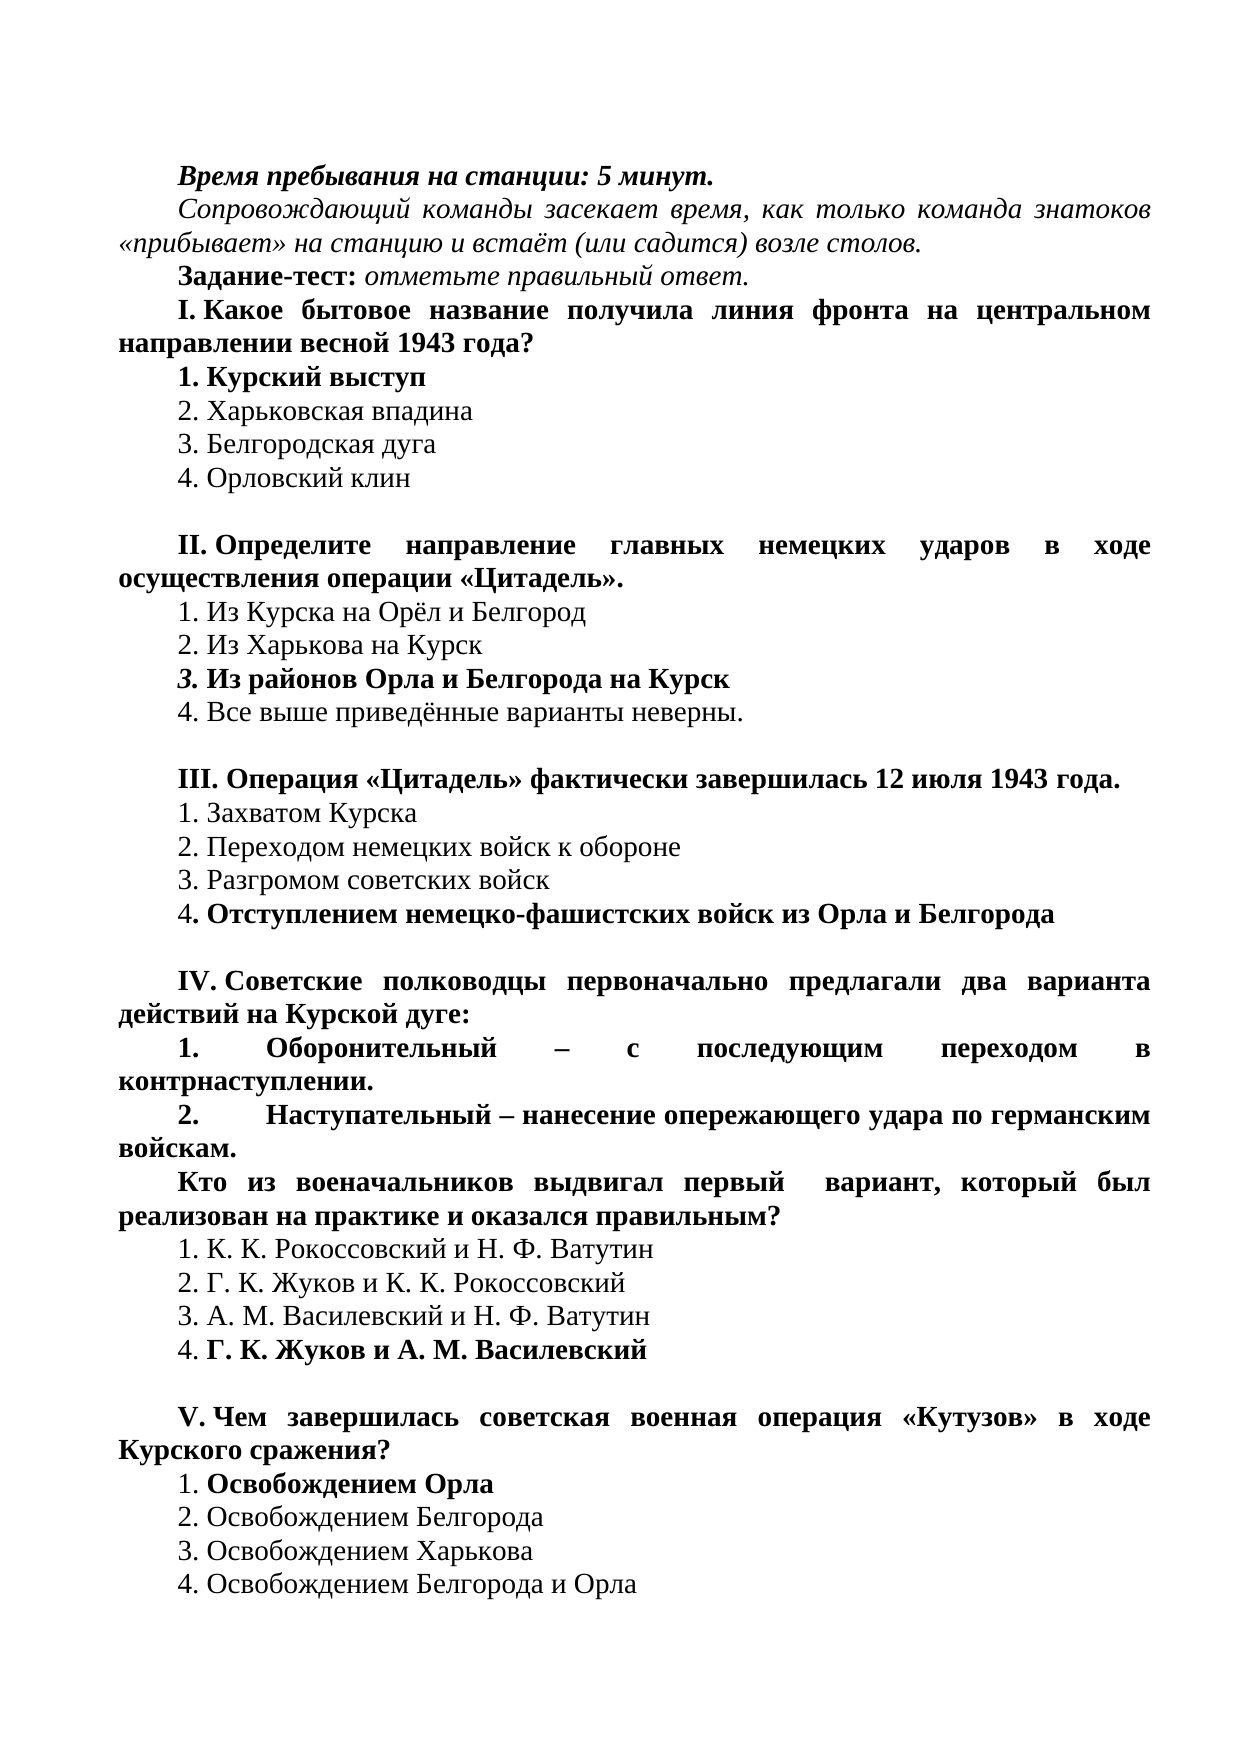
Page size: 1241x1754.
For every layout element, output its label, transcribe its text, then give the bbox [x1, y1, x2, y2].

text 2. Переходом немецких войск к обороне [118, 829, 1152, 862]
text 3. А. М. Василевский и Н. Ф. Ватутин [118, 1298, 1152, 1332]
text IV. Советские полководцы первоначально предлагали два варианта действий на Курской дуге: [118, 963, 1152, 1030]
text 4. Г. К. Жуков и А. М. Василевский [118, 1332, 1152, 1365]
text 2. Харьковская впадина [118, 393, 1152, 426]
text 3. Из районов Орла и Белгорода на Курск [118, 661, 1152, 694]
text 4. Орловский клин [118, 460, 1152, 493]
text 4. Отступлением немецко-фашистских войск из Орла и Белгорода [118, 896, 1152, 929]
text Сопровождающий команды засекает время, как только команда знатоков «прибывает» на станцию и встаёт (или садится) возле столов. [118, 191, 1152, 258]
text 1. Из Курска на Орёл и Белгород [118, 594, 1152, 627]
text 3. Разгромом советских войск [118, 862, 1152, 896]
text Задание-тест: отметьте правильный ответ. [118, 258, 1152, 292]
text 4. Освобождением Белгорода и Орла [118, 1567, 1152, 1600]
text 1. Курский выступ [118, 359, 1152, 393]
list Наступательный – нанесение опережающего удара по германским войскам. [118, 1097, 1152, 1164]
text 2. Г. К. Жуков и К. К. Рокоссовский [118, 1265, 1152, 1298]
text 1. К. К. Рокоссовский и Н. Ф. Ватутин [118, 1231, 1152, 1265]
text I. Какое бытовое название получила линия фронта на центральном направлении весной 1943 года? [118, 292, 1152, 359]
text V. Чем завершилась советская военная операция «Кутузов» в ходе Курского сражения? [118, 1399, 1152, 1466]
text 1. Освобождением Орла [118, 1466, 1152, 1499]
text 2. Из Харькова на Курск [118, 627, 1152, 661]
text 4. Все выше приведённые варианты неверны. [118, 694, 1152, 728]
text 1. Захватом Курска [118, 795, 1152, 829]
list Кто из военачальников выдвигал первый вариант, который был реализован на практике и оказался правильным? [118, 1164, 1152, 1231]
text 2. Освобождением Белгорода [118, 1499, 1152, 1533]
text 3. Белгородская дуга [118, 426, 1152, 460]
text II. Определите направление главных немецких ударов в ходе осуществления операции «Цитадель». [118, 527, 1152, 594]
text III. Операция «Цитадель» фактически завершилась 12 июля 1943 года. [118, 762, 1152, 795]
text 3. Освобождением Харькова [118, 1533, 1152, 1567]
text Время пребывания на станции: 5 минут. [118, 158, 1152, 191]
list Оборонительный – с последующим переходом в контрнаступлении. [118, 1030, 1152, 1097]
